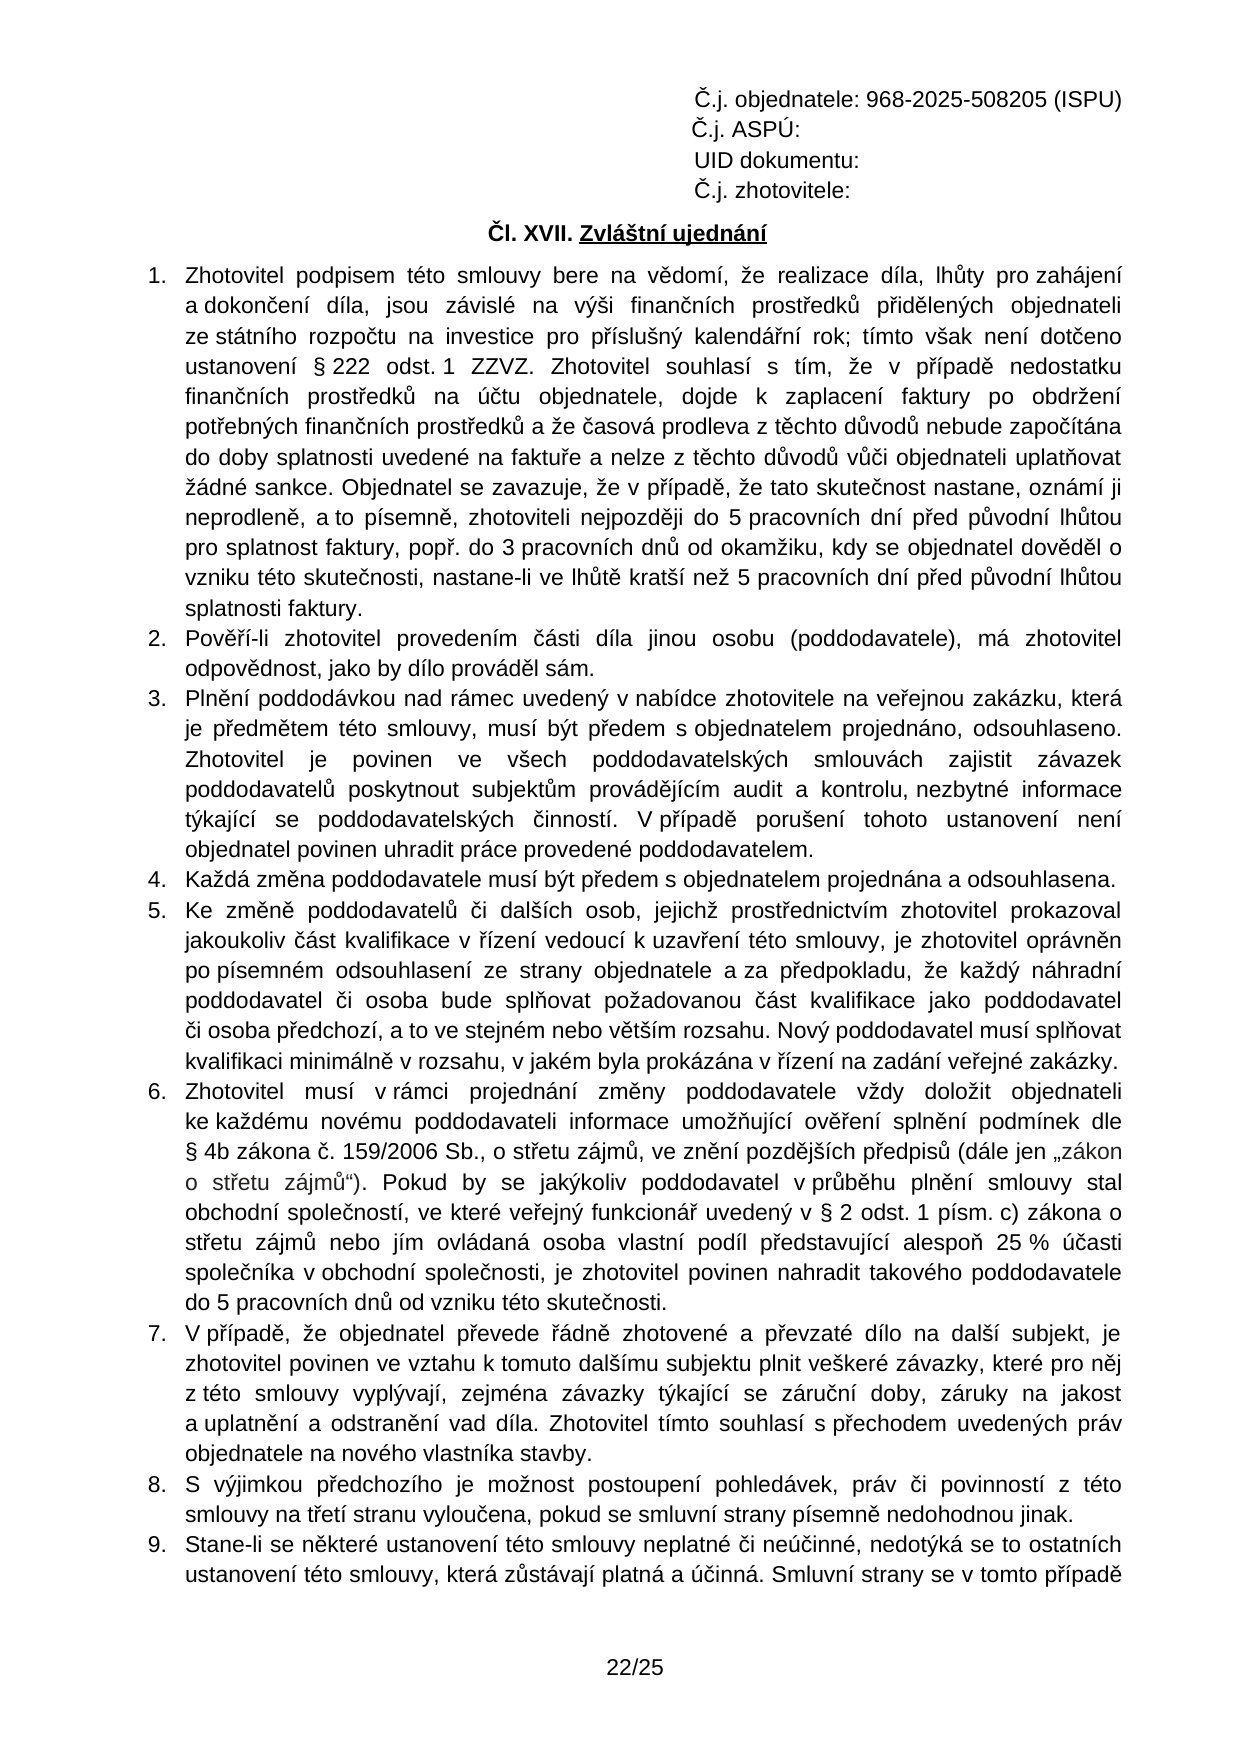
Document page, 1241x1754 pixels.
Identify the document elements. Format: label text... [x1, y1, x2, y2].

list Plnění poddodávkou nad rámec uvedený v nabídce zhotovitele na veřejnou zakázku, která je předmětem této smlouvy, musí být předem s objednatelem projednáno, odsouhlaseno. Zhotovitel je povinen ve všech poddodavatelských smlouvách zajistit závazek poddodavatelů poskytnout subjektům provádějícím audit a kontrolu, nezbytné informace týkající se poddodavatelských činností. V případě porušení tohoto ustanovení není objednatel povinen uhradit práce provedené poddodavatelem. [148, 685, 1122, 863]
list Pověří-li zhotovitel provedením části díla jinou osobu (poddodavatele), má zhotovitel odpovědnost, jako by dílo prováděl sám. [148, 625, 1122, 681]
list V případě, že objednatel převede řádně zhotovené a převzaté dílo na další subjekt, je zhotovitel povinen ve vztahu k tomuto dalšímu subjektu plnit veškeré závazky, které pro něj z této smlouvy vyplývají, zejména závazky týkající se záruční doby, záruky na jakost a uplatnění a odstranění vad díla. Zhotovitel tímto souhlasí s přechodem uvedených práv objednatele na nového vlastníka stavby. [148, 1319, 1122, 1467]
list S výjimkou předchozího je možnost postoupení pohledávek, práv či povinností z této smlouvy na třetí stranu vyloučena, pokud se smluvní strany písemně nedohodnou jinak. [148, 1471, 1122, 1527]
list Zhotovitel musí v rámci projednání změny poddodavatele vždy doložit objednateli ke každému novému poddodavateli informace umožňující ověření splnění podmínek dle § 4b zákona č. 159/2006 Sb., o střetu zájmů, ve znění pozdějších předpisů (dále jen „zákon o střetu zájmů“). Pokud by se jakýkoliv poddodavatel v průběhu plnění smlouvy stal obchodní společností, ve které veřejný funkcionář uvedený v § 2 odst. 1 písm. c) zákona o střetu zájmů nebo jím ovládaná osoba vlastní podíl představující alespoň 25 % účasti společníka v obchodní společnosti, je zhotovitel povinen nahradit takového poddodavatele do 5 pracovních dnů od vzniku této skutečnosti. [148, 1078, 1122, 1316]
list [148, 1531, 1122, 1588]
list Každá změna poddodavatele musí být předem s objednatelem projednána a odsouhlasena. [148, 866, 1122, 893]
list Zhotovitel podpisem této smlouvy bere na vědomí, že realizace díla, lhůty pro zahájení a dokončení díla, jsou závislé na výši finančních prostředků přidělených objednateli ze státního rozpočtu na investice pro příslušný kalendářní rok; tímto však není dotčeno ustanovení § 222 odst. 1 ZZVZ. Zhotovitel souhlasí s tím, že v případě nedostatku finančních prostředků na účtu objednatele, dojde k zaplacení faktury po obdržení potřebných finančních prostředků a že časová prodleva z těchto důvodů nebude započítána do doby splatnosti uvedené na faktuře a nelze z těchto důvodů vůči objednateli uplatňovat žádné sankce. Objednatel se zavazuje, že v případě, že tato skutečnost nastane, oznámí ji neprodleně, a to písemně, zhotoviteli nejpozději do 5 pracovních dní před původní lhůtou pro splatnost faktury, popř. do 3 pracovních dnů od okamžiku, kdy se objednatel dověděl o vzniku této skutečnosti, nastane-li ve lhůtě kratší než 5 pracovních dní před původní lhůtou splatnosti faktury. [148, 262, 1122, 621]
text Zvláštní ujednání [148, 219, 1122, 246]
list Ke změně poddodavatelů či dalších osob, jejichž prostřednictvím zhotovitel prokazoval jakoukoliv část kvalifikace v řízení vedoucí k uzavření této smlouvy, je zhotovitel oprávněn po písemném odsouhlasení ze strany objednatele a za předpokladu, že každý náhradní poddodavatel či osoba bude splňovat požadovanou část kvalifikace jako poddodavatel či osoba předchozí, a to ve stejném nebo větším rozsahu. Nový poddodavatel musí splňovat kvalifikaci minimálně v rozsahu, v jakém byla prokázána v řízení na zadání veřejné zakázky. [148, 897, 1122, 1074]
